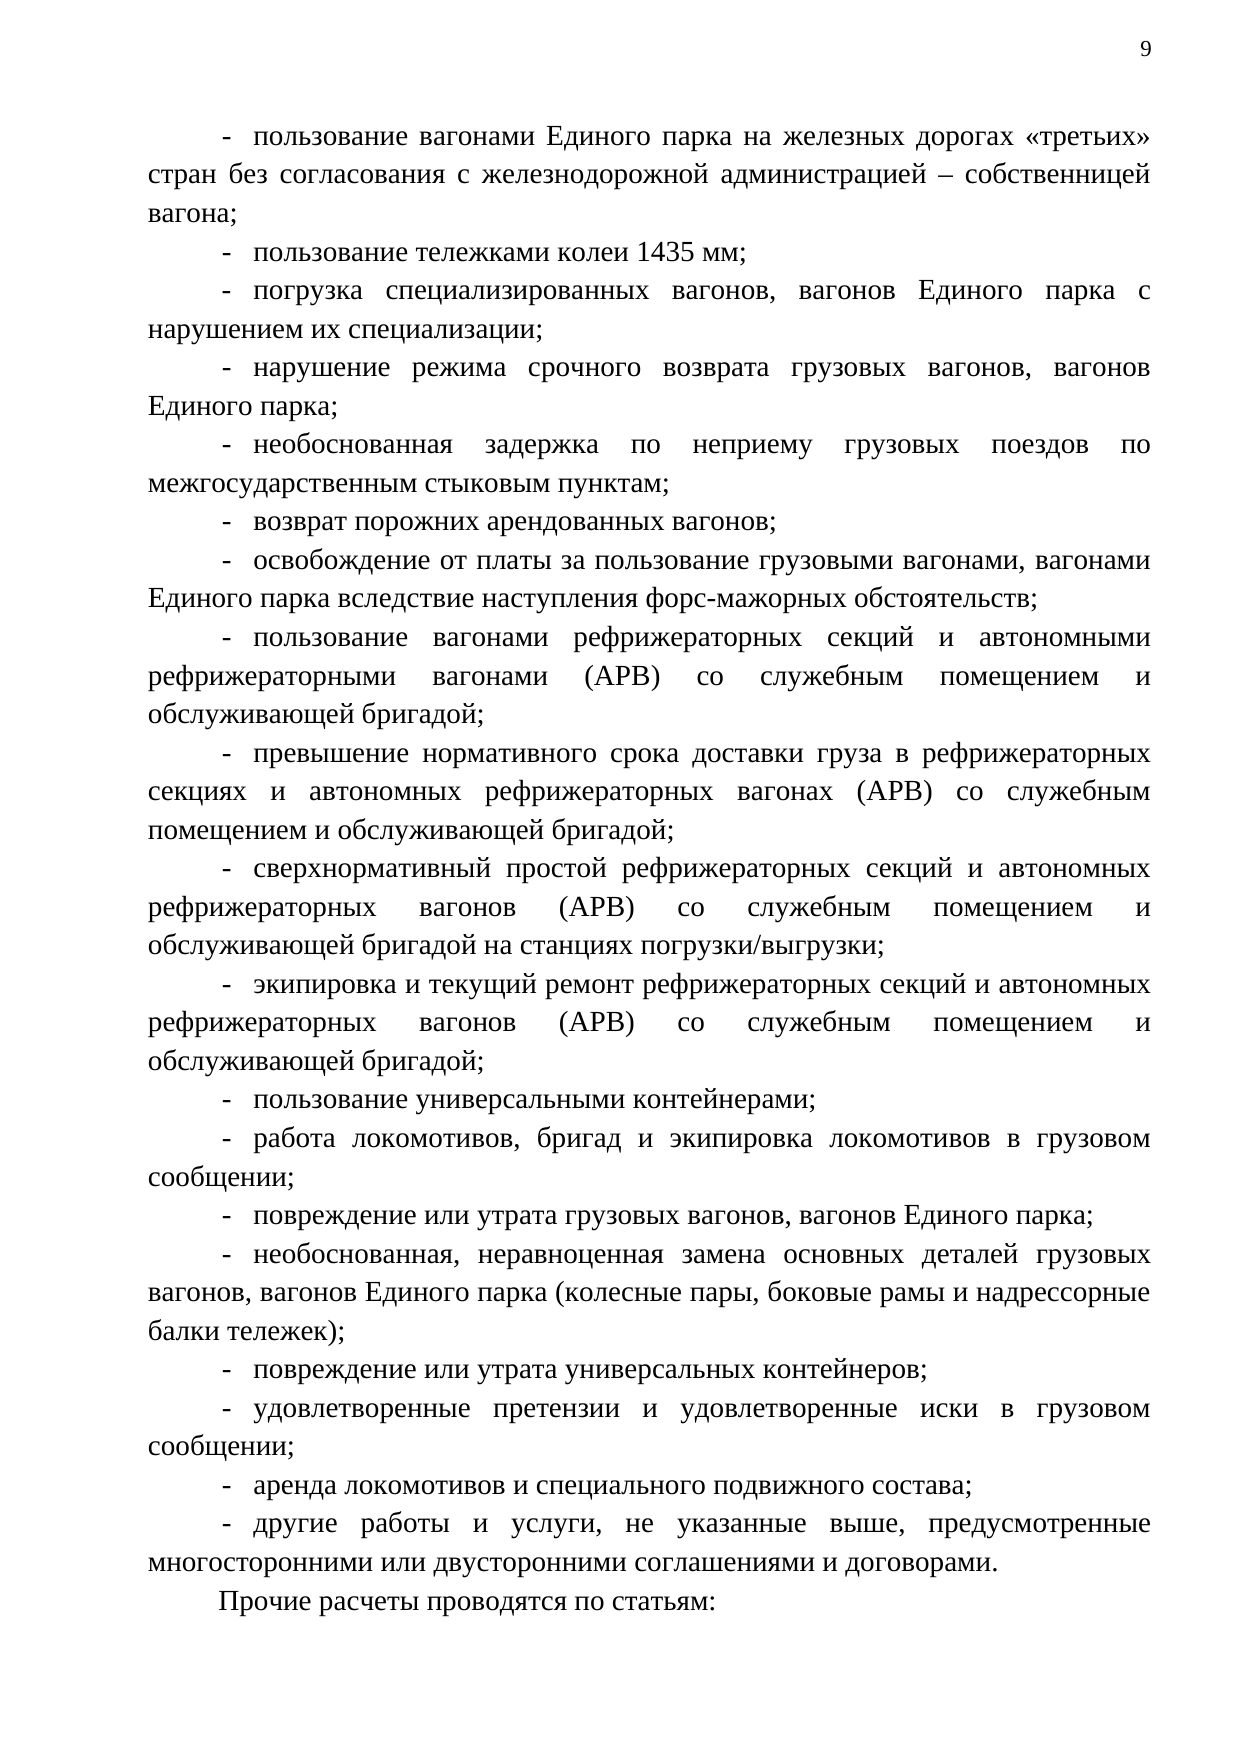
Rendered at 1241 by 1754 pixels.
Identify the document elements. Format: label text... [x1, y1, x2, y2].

text - работа локомотивов, бригад и экипировка локомотивов в грузовом сообщении; [148, 1120, 1152, 1192]
text - экипировка и текущий ремонт рефрижераторных секций и автономных рефрижераторных вагонов (АРВ) со служебным помещением и обслуживающей бригадой; [148, 966, 1152, 1077]
text - превышение нормативного срока доставки груза в рефрижераторных секциях и автономных рефрижераторных вагонах (АРВ) со служебным помещением и обслуживающей бригадой; [148, 735, 1152, 845]
text - освобождение от платы за пользование грузовыми вагонами, вагонами Единого парка вследствие наступления форс-мажорных обстоятельств; [148, 542, 1152, 614]
text - другие работы и услуги, не указанные выше, предусмотренные многосторонними или двусторонними соглашениями и договорами. [148, 1506, 1152, 1578]
text - повреждение или утрата универсальных контейнеров; [148, 1351, 1152, 1385]
text - пользование тележками колеи 1435 мм; [148, 234, 1152, 267]
text - необоснованная задержка по неприему грузовых поездов по межгосударственным стыковым пунктам; [148, 426, 1152, 498]
text - пользование вагонами рефрижераторных секций и автономными рефрижераторными вагонами (АРВ) со служебным помещением и обслуживающей бригадой; [148, 619, 1152, 730]
text Прочие расчеты проводятся по статьям: [148, 1583, 1152, 1616]
text - пользование вагонами Единого парка на железных дорогах «третьих» стран без согласования с железнодорожной администрацией – собственницей вагона; [148, 118, 1152, 229]
text - необоснованная, неравноценная замена основных деталей грузовых вагонов, вагонов Единого парка (колесные пары, боковые рамы и надрессорные балки тележек); [148, 1236, 1152, 1346]
text - удовлетворенные претензии и удовлетворенные иски в грузовом сообщении; [148, 1390, 1152, 1462]
text - возврат порожних арендованных вагонов; [148, 503, 1152, 537]
text - аренда локомотивов и специального подвижного состава; [148, 1467, 1152, 1501]
text - пользование универсальными контейнерами; [148, 1082, 1152, 1115]
text - повреждение или утрата грузовых вагонов, вагонов Единого парка; [148, 1197, 1152, 1231]
text - нарушение режима срочного возврата грузовых вагонов, вагонов Единого парка; [148, 349, 1152, 421]
text - сверхнормативный простой рефрижераторных секций и автономных рефрижераторных вагонов (АРВ) со служебным помещением и обслуживающей бригадой на станциях погрузки/выгрузки; [148, 850, 1152, 961]
text - погрузка специализированных вагонов, вагонов Единого парка с нарушением их специализации; [148, 272, 1152, 344]
